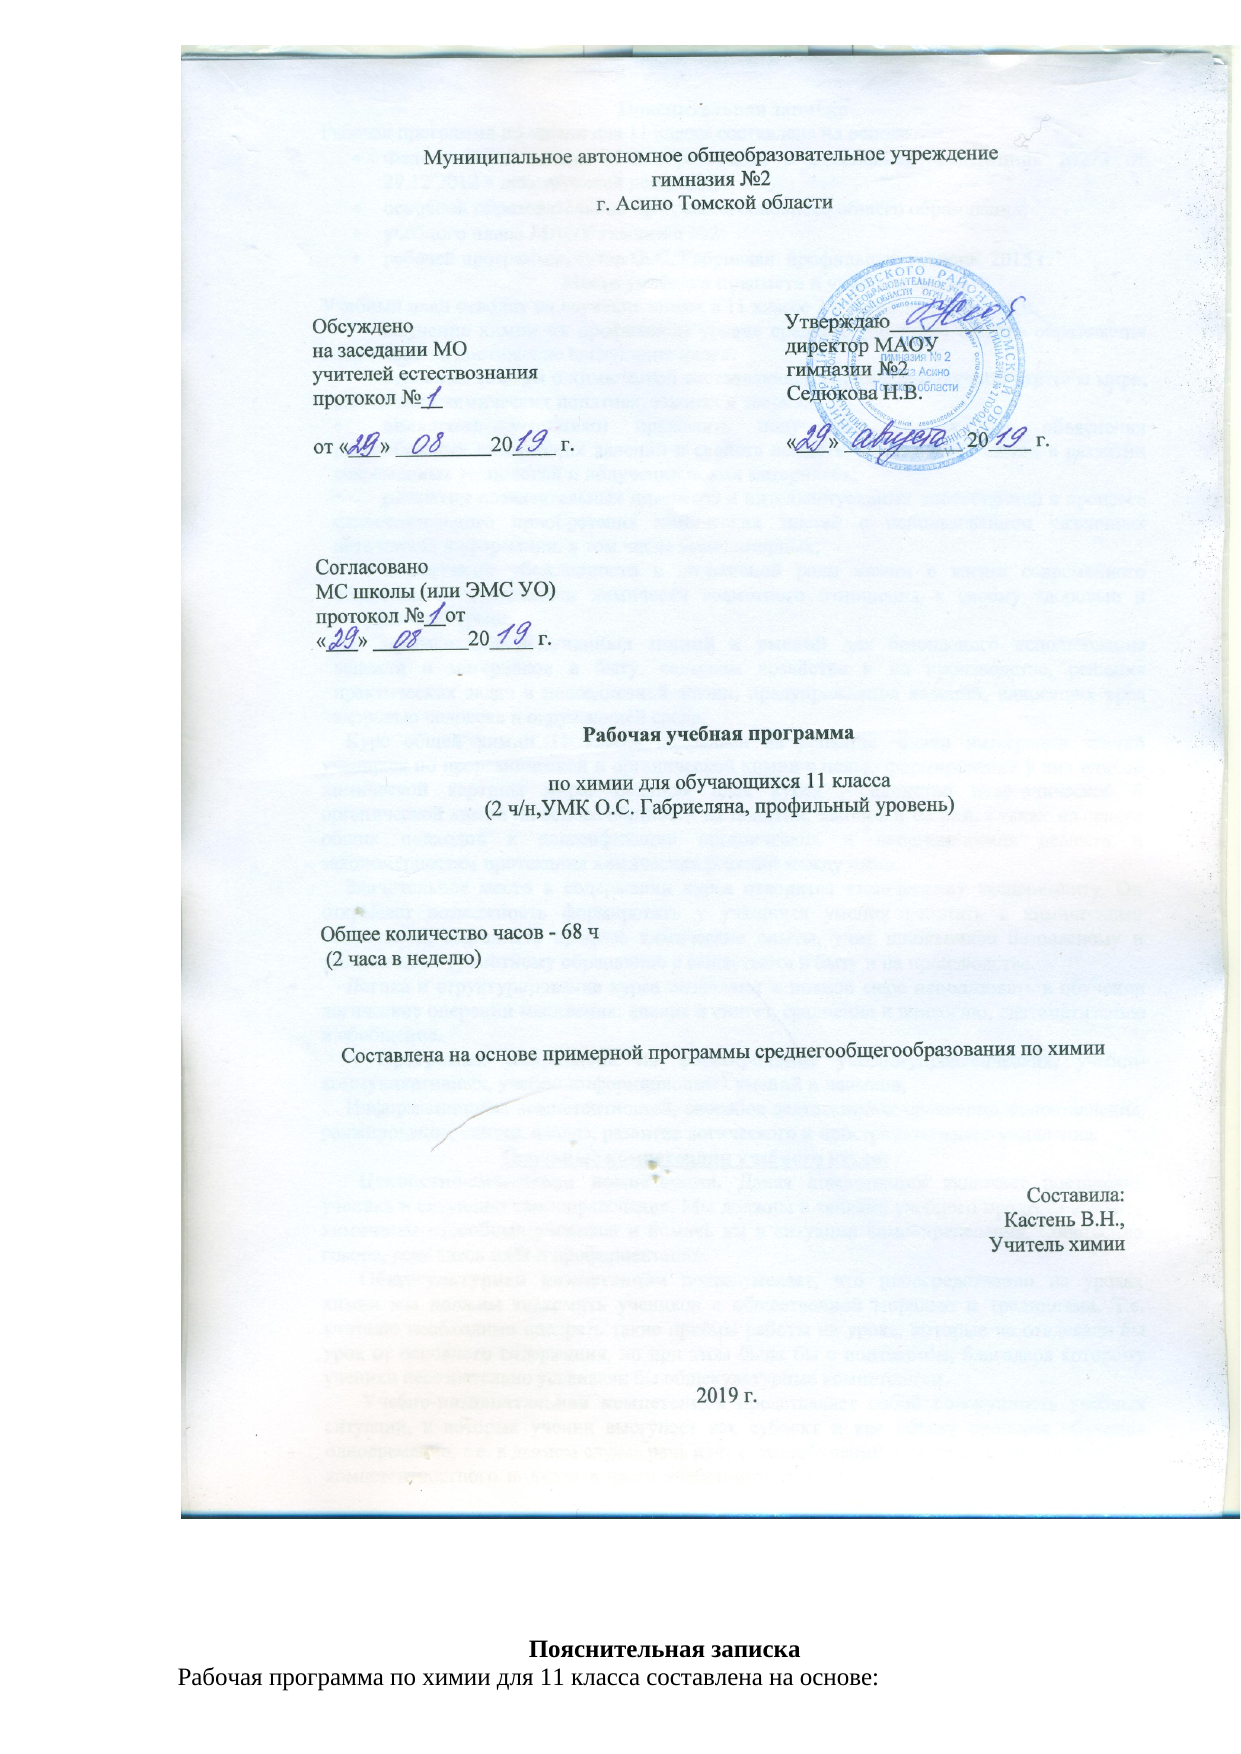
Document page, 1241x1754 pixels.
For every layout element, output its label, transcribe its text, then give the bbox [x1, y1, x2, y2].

text Пояснительная записка [177, 1634, 1152, 1662]
picture [182, 46, 1241, 1519]
text Рабочая программа по химии для 11 класса составлена на основе: [177, 1662, 1152, 1691]
